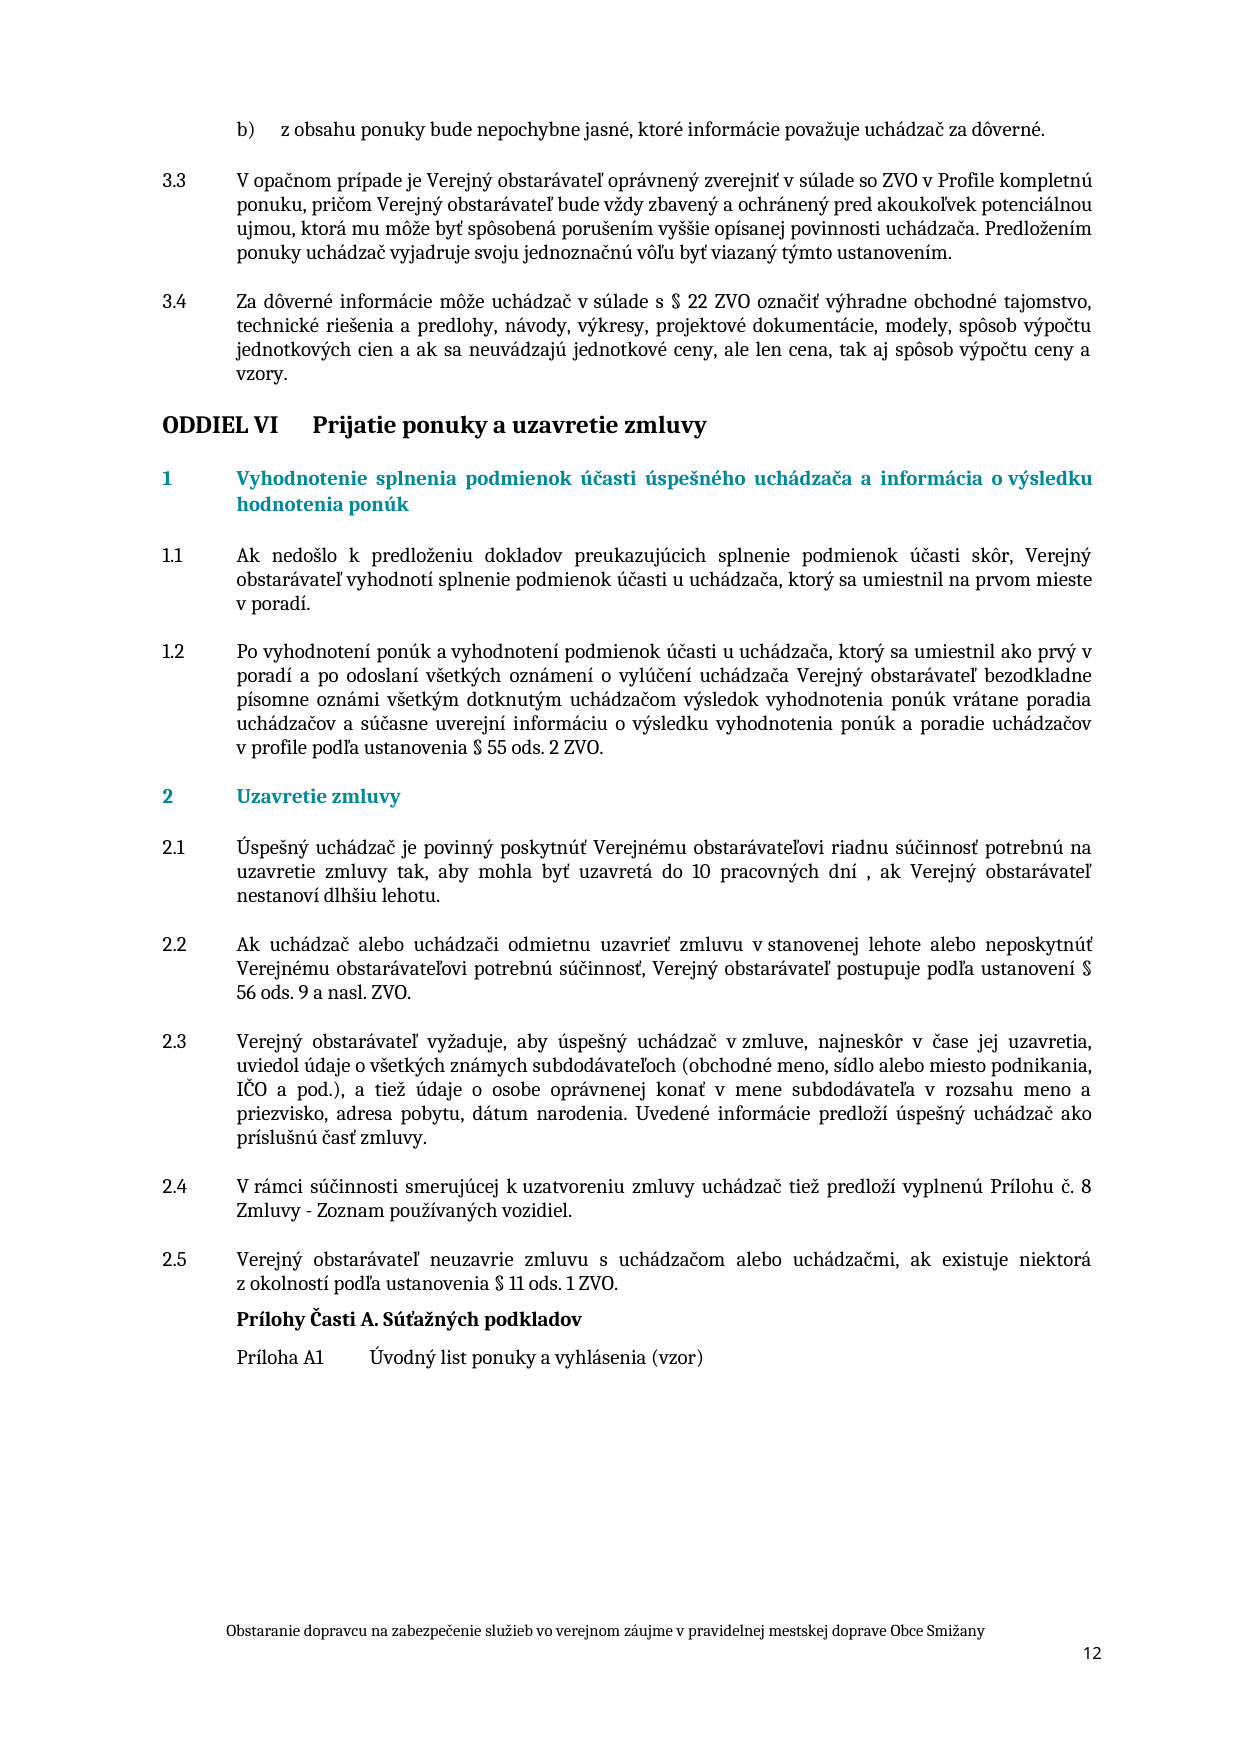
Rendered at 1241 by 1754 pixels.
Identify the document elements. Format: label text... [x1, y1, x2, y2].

subtitle V rámci súčinnosti smerujúcej k uzatvoreniu zmluvy uchádzač tiež predloží vyplnenú Prílohu č. 8 Zmluvy - Zoznam používaných vozidiel. [162, 1174, 1093, 1222]
subtitle Verejný obstarávateľ vyžaduje, aby úspešný uchádzač v zmluve, najneskôr v čase jej uzavretia, uviedol údaje o všetkých známych subdodávateľoch (obchodné meno, sídlo alebo miesto podnikania, IČO a pod.), a tiež údaje o osobe oprávnenej konať v mene subdodávateľa v rozsahu meno a priezvisko, adresa pobytu, dátum narodenia. Uvedené informácie predloží úspešný uchádzač ako príslušnú časť zmluvy. [162, 1029, 1093, 1149]
text Príloha A1 Úvodný list ponuky a vyhlásenia (vzor) [236, 1346, 1093, 1370]
subtitle Ak uchádzač alebo uchádzači odmietnu uzavrieť zmluvu v stanovenej lehote alebo neposkytnúť Verejnému obstarávateľovi potrebnú súčinnosť, Verejný obstarávateľ postupuje podľa ustanovení § 56 ods. 9 a nasl. ZVO. [162, 933, 1093, 1004]
text Prílohy Časti A. Súťažných podkladov [236, 1308, 1093, 1332]
subtitle Verejný obstarávateľ neuzavrie zmluvu s uchádzačom alebo uchádzačmi, ak existuje niektorá z okolností podľa ustanovenia § 11 ods. 1 ZVO. [162, 1247, 1093, 1295]
subtitle Vyhodnotenie splnenia podmienok účasti úspešného uchádzača a informácia o výsledku hodnotenia ponúk [162, 467, 1093, 516]
subtitle Po vyhodnotení ponúk a vyhodnotení podmienok účasti u uchádzača, ktorý sa umiestnil ako prvý v poradí a po odoslaní všetkých oznámení o vylúčení uchádzača Verejný obstarávateľ bezodkladne písomne oznámi všetkým dotknutým uchádzačom výsledok vyhodnotenia ponúk vrátane poradia uchádzačov a súčasne uverejní informáciu o výsledku vyhodnotenia ponúk a poradie uchádzačov v profile podľa ustanovenia § 55 ods. 2 ZVO. [162, 640, 1093, 760]
subtitle z obsahu ponuky bude nepochybne jasné, ktoré informácie považuje uchádzač za dôverné. [236, 118, 1093, 142]
subtitle V opačnom prípade je Verejný obstarávateľ oprávnený zverejniť v súlade so ZVO v Profile kompletnú ponuku, pričom Verejný obstarávateľ bude vždy zbavený a ochránený pred akoukoľvek potenciálnou ujmou, ktorá mu môže byť spôsobená porušením vyššie opísanej povinnosti uchádzača. Predložením ponuky uchádzač vyjadruje svoju jednoznačnú vôľu byť viazaný týmto ustanovením. [162, 169, 1093, 265]
subtitle Ak nedošlo k predloženiu dokladov preukazujúcich splnenie podmienok účasti skôr, Verejný obstarávateľ vyhodnotí splnenie podmienok účasti u uchádzača, ktorý sa umiestnil na prvom mieste v poradí. [162, 543, 1093, 615]
subtitle Za dôverné informácie môže uchádzač v súlade s § 22 ZVO označiť výhradne obchodné tajomstvo, technické riešenia a predlohy, návody, výkresy, projektové dokumentácie, modely, spôsob výpočtu jednotkových cien a ak sa neuvádzajú jednotkové ceny, ale len cena, tak aj spôsob výpočtu ceny a vzory. [162, 290, 1093, 386]
subtitle Uzavretie zmluvy [162, 785, 1093, 809]
subtitle Prijatie ponuky a uzavretie zmluvy [162, 411, 1093, 439]
subtitle Úspešný uchádzač je povinný poskytnúť Verejnému obstarávateľovi riadnu súčinnosť potrebnú na uzavretie zmluvy tak, aby mohla byť uzavretá do 10 pracovných dní , ak Verejný obstarávateľ nestanoví dlhšiu lehotu. [162, 836, 1093, 908]
